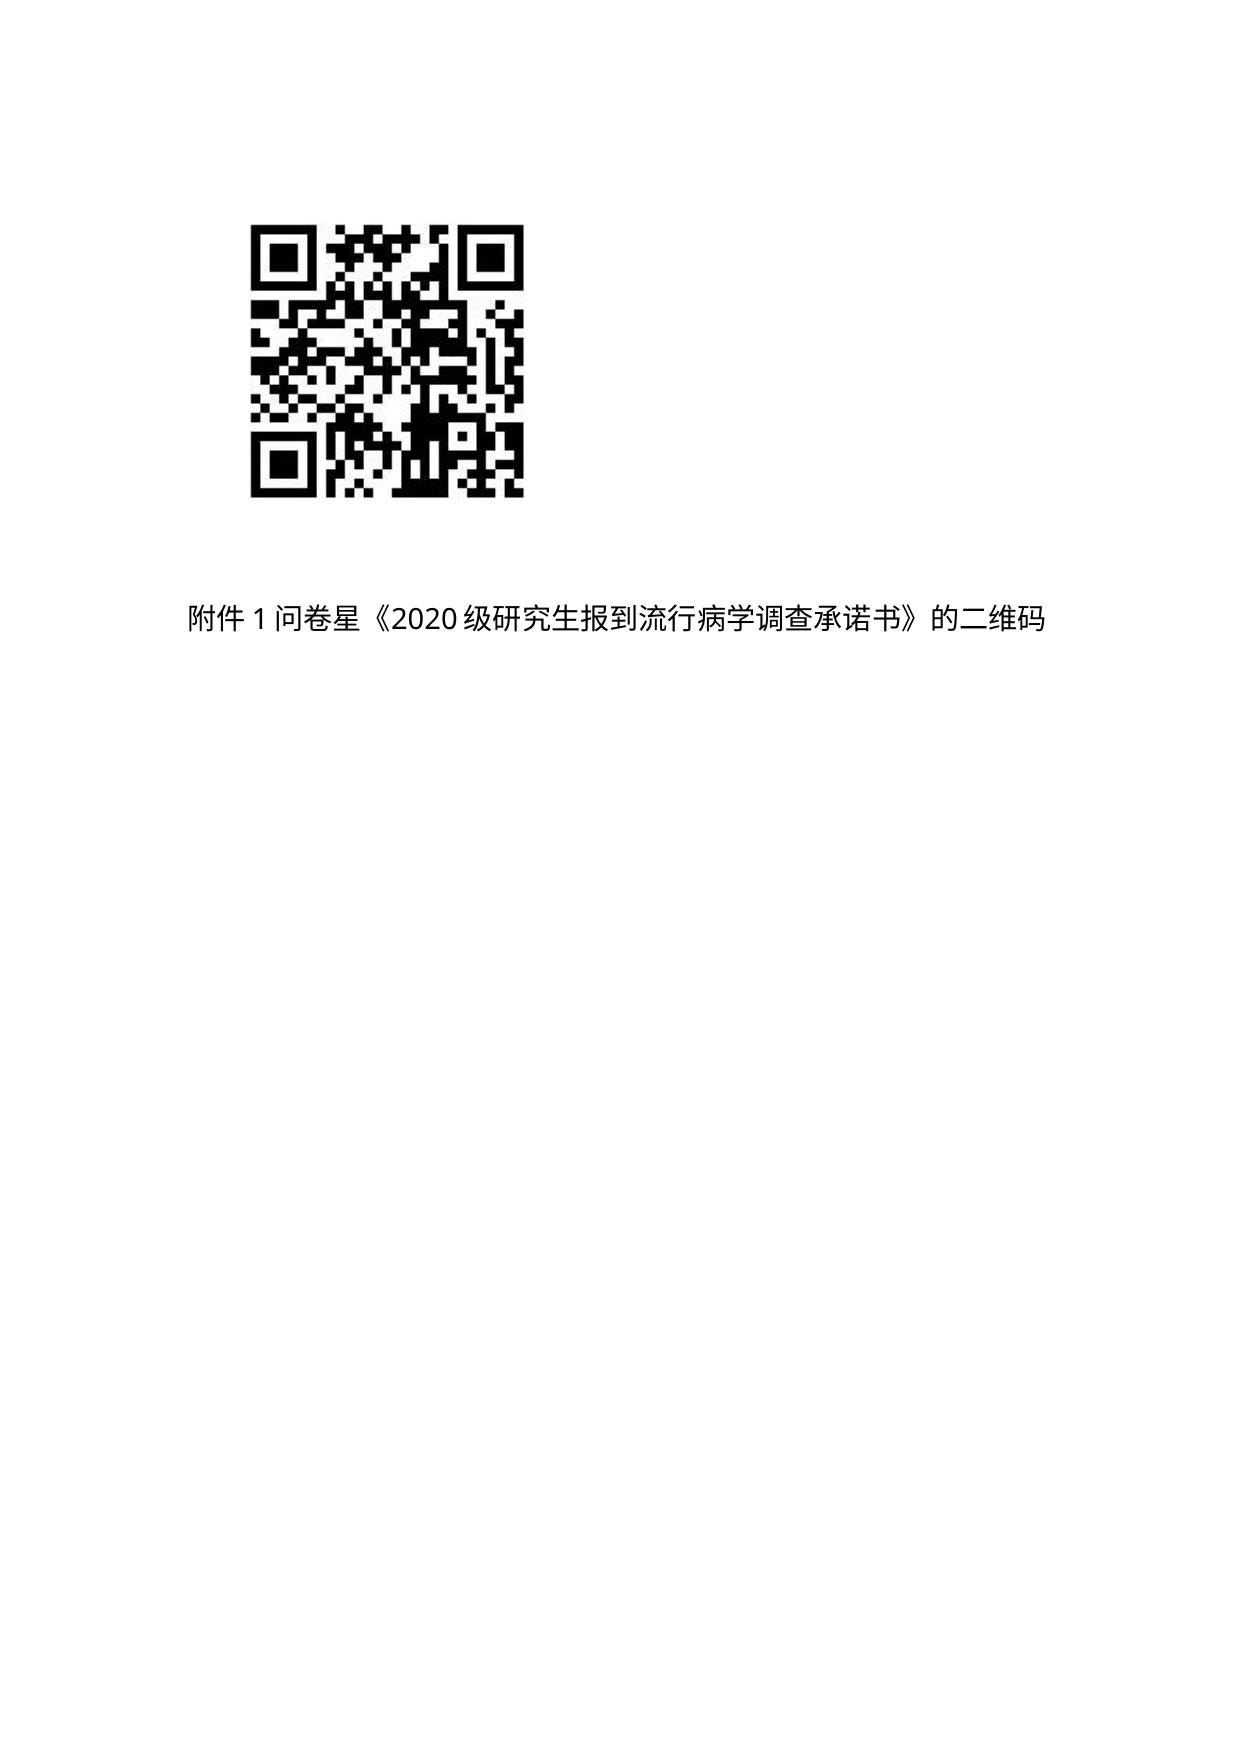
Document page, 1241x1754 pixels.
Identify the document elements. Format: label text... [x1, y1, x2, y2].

picture [187, 162, 588, 562]
text 附件1问卷星《2020级研究生报到流行病学调查承诺书》的二维码 [187, 584, 1053, 649]
